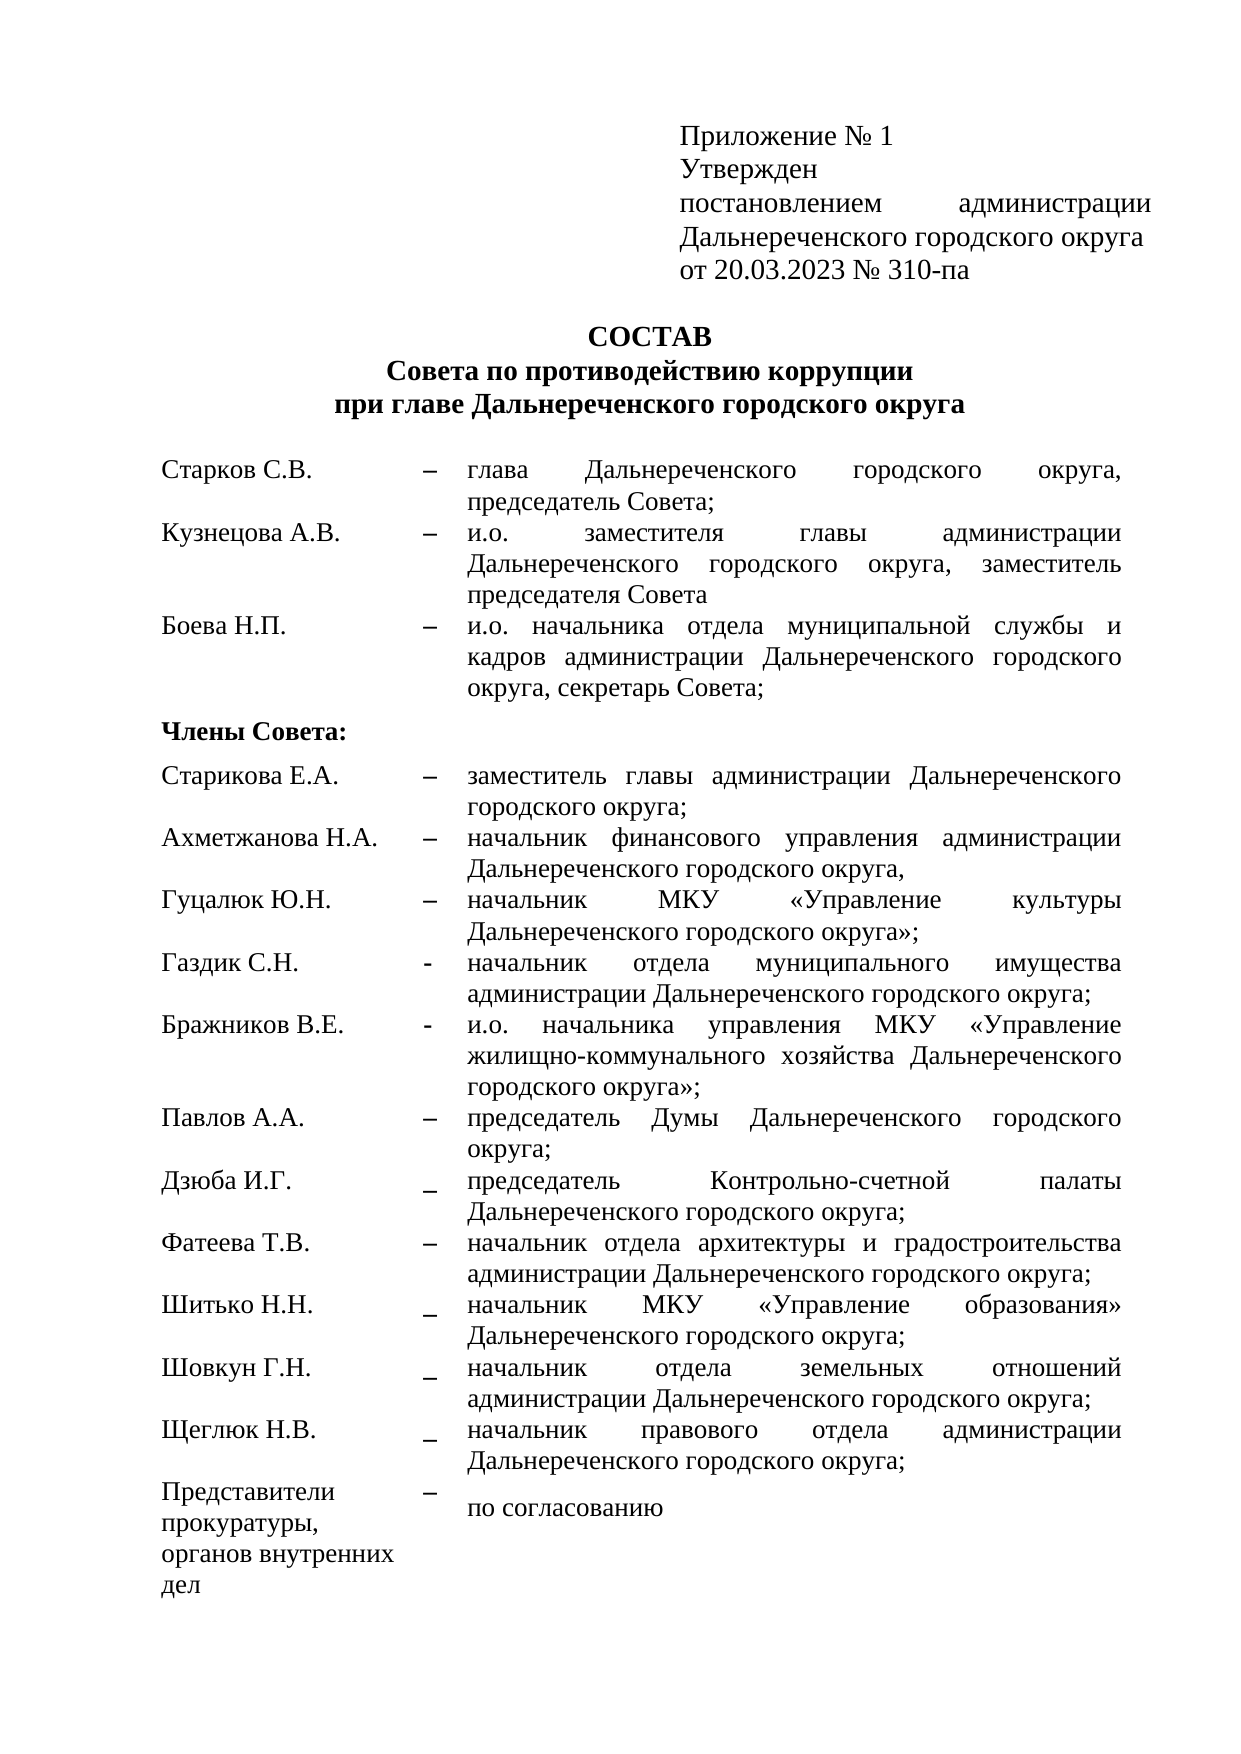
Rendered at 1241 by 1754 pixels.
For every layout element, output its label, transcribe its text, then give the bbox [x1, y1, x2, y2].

table_cell по согласованию [456, 1475, 1133, 1600]
table_cell начальник правового отдела администрации Дальнереченского городского округа; [456, 1413, 1133, 1475]
text Совета по противодействию коррупции [148, 353, 1152, 386]
table_cell председатель Контрольно-счетной палаты Дальнереченского городского округа; [456, 1164, 1133, 1226]
table_cell Гуцалюк Ю.Н. [150, 884, 412, 946]
table_cell Представители прокуратуры, органов внутренних дел [150, 1475, 412, 1600]
table_cell Газдик С.Н. Бражников В.Е. [150, 946, 412, 1101]
text Утвержден [679, 152, 1152, 185]
table_cell начальник МКУ «Управление образования» Дальнереченского городского округа; [456, 1288, 1133, 1351]
table_cell – [412, 609, 456, 703]
table_cell Боева Н.П. [150, 609, 412, 703]
table_cell - - [412, 946, 456, 1101]
table_cell Члены Совета: [150, 703, 1133, 759]
table_header глава Дальнереченского городского округа, председатель Совета; [456, 454, 1133, 516]
table_cell Фатеева Т.В. [150, 1226, 412, 1288]
table_cell Щеглюк Н.В. [150, 1413, 412, 1475]
text при главе Дальнереченского городского округа [148, 386, 1152, 420]
table_cell Шовкун Г.Н. [150, 1351, 412, 1413]
table_cell – [412, 1475, 456, 1600]
table_cell – [412, 1226, 456, 1288]
table_cell и.о. начальника отдела муниципальной службы и кадров администрации Дальнереченского городского округа, секретарь Совета; [456, 609, 1133, 703]
table_cell – [412, 516, 456, 609]
text Приложение № 1 [679, 118, 1152, 152]
table_cell начальник отдела земельных отношений администрации Дальнереченского городского округа; [456, 1351, 1133, 1413]
table_cell – [412, 1101, 456, 1164]
table_cell Шитько Н.Н. [150, 1288, 412, 1351]
table_cell заместитель главы администрации Дальнереченского городского округа; начальник финансового управления администрации Дальнереченского городского округа, [456, 759, 1133, 883]
text от 20.03.2023 № 310-па [679, 252, 1152, 286]
table_cell начальник МКУ «Управление культуры Дальнереченского городского округа»; [456, 884, 1133, 946]
table_cell – [412, 884, 456, 946]
table_cell начальник отдела архитектуры и градостроительства администрации Дальнереченского городского округа; [456, 1226, 1133, 1288]
text СОСТАВ [148, 319, 1152, 353]
table_cell и.о. заместителя главы администрации Дальнереченского городского округа, заместитель председателя Совета [456, 516, 1133, 609]
table_cell Старикова Е.А. Ахметжанова Н.А. [150, 759, 412, 883]
table_cell начальник отдела муниципального имущества администрации Дальнереченского городского округа; и.о. начальника управления МКУ «Управление жилищно-коммунального хозяйства Дальнереченского городского округа»; [456, 946, 1133, 1101]
text постановлением администрации Дальнереченского городского округа [679, 185, 1152, 252]
table_cell председатель Думы Дальнереченского городского округа; [456, 1101, 1133, 1164]
table_cell _ [412, 1413, 456, 1475]
table_cell _ [412, 1351, 456, 1413]
table_cell – – [412, 759, 456, 883]
table_header – [412, 454, 456, 516]
table_cell _ [412, 1288, 456, 1351]
table_cell Кузнецова А.В. [150, 516, 412, 609]
table_cell _ [412, 1164, 456, 1226]
table_cell Павлов А.А. [150, 1101, 412, 1164]
table_cell Дзюба И.Г. [150, 1164, 412, 1226]
table_header Старков С.В. [150, 454, 412, 516]
